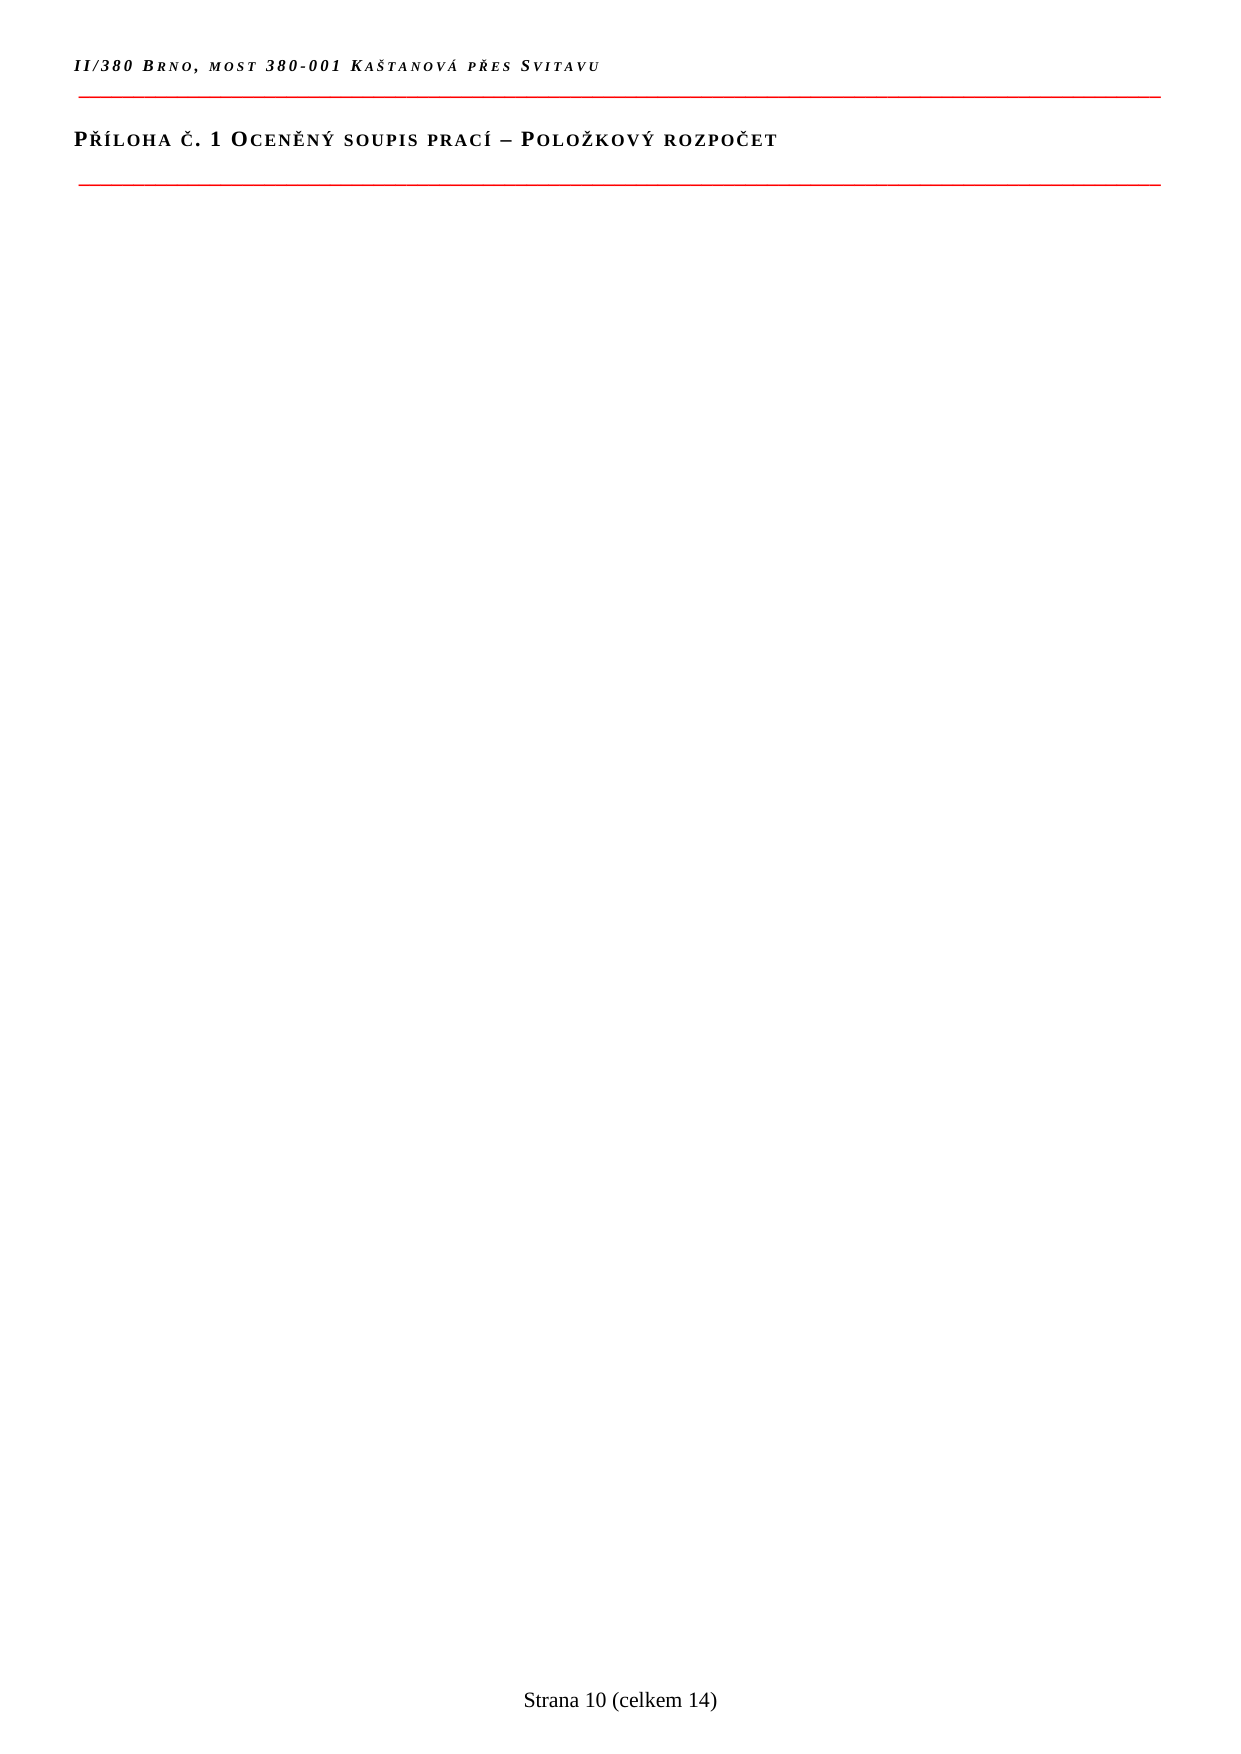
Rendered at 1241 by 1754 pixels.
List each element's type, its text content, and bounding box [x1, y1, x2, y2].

text Příloha č. 1 Oceněný soupis prací – Položkový rozpočet [74, 126, 1166, 151]
text ___________________________________________________________________________________________________ [74, 163, 1166, 189]
